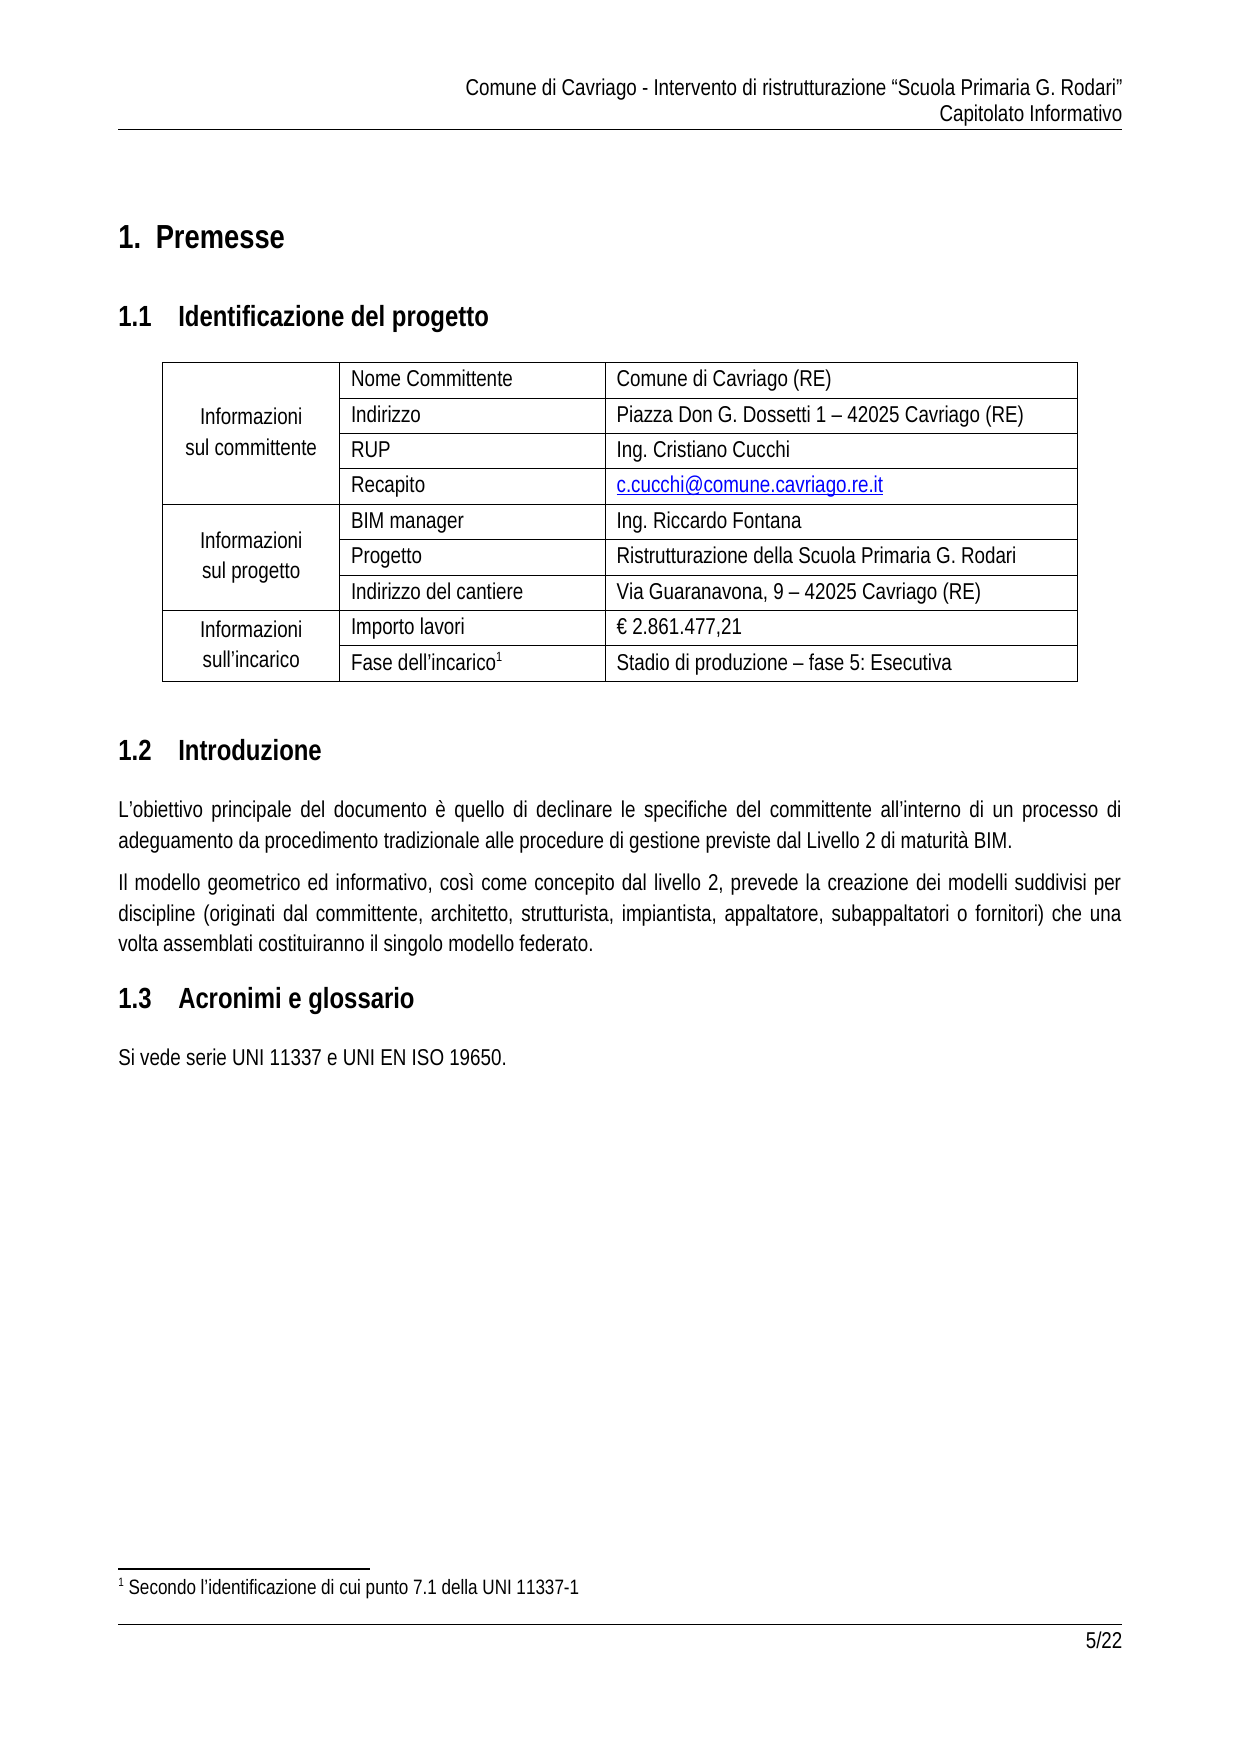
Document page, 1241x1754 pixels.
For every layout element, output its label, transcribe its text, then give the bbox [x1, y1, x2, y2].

table_cell Stadio di produzione – fase 5: Esecutiva [606, 646, 1077, 681]
subtitle Introduzione [118, 733, 1122, 766]
table_cell Informazioni sull’incarico [163, 611, 339, 681]
table_cell BIM manager [340, 505, 605, 539]
table_header Comune di Cavriago (RE) [606, 363, 1077, 397]
table_cell Fase dell’incarico [340, 646, 605, 681]
subtitle Identificazione del progetto [118, 299, 1122, 332]
table_cell Ristrutturazione della Scuola Primaria G. Rodari [606, 540, 1077, 574]
text Si vede serie UNI 11337 e UNI EN ISO 19650. [118, 1044, 1122, 1071]
subtitle Premesse [118, 217, 1122, 255]
table_header Informazioni sul committente [163, 363, 339, 504]
table_cell c.cucchi@comune.cavriago.re.it [606, 469, 1077, 504]
text Il modello geometrico ed informativo, così come concepito dal livello 2, prevede la creazione dei modelli suddivisi per discipline (originati dal committente, architetto, strutturista, impiantista, appaltatore, subappaltatori o fornitori) che una volta assemblati costituiranno il singolo modello federato. [118, 869, 1122, 956]
table_cell Piazza Don G. Dossetti 1 – 42025 Cavriago (RE) [606, 399, 1077, 433]
table_cell Ing. Cristiano Cucchi [606, 434, 1077, 468]
table_cell Ing. Riccardo Fontana [606, 505, 1077, 539]
text L’obiettivo principale del documento è quello di declinare le specifiche del committente all’interno di un processo di adeguamento da procedimento tradizionale alle procedure di gestione previste dal Livello 2 di maturità BIM. [118, 796, 1122, 853]
subtitle Acronimi e glossario [118, 981, 1122, 1014]
table_header Nome Committente [340, 363, 605, 397]
table_cell RUP [340, 434, 605, 468]
table_cell € 2.861.477,21 [606, 611, 1077, 645]
table_cell Importo lavori [340, 611, 605, 645]
table_cell Indirizzo [340, 399, 605, 433]
table_cell Recapito [340, 469, 605, 504]
table_cell Progetto [340, 540, 605, 574]
table_cell Informazioni sul progetto [163, 505, 339, 610]
table_cell Indirizzo del cantiere [340, 576, 605, 610]
table_cell Via Guaranavona, 9 – 42025 Cavriago (RE) [606, 576, 1077, 610]
